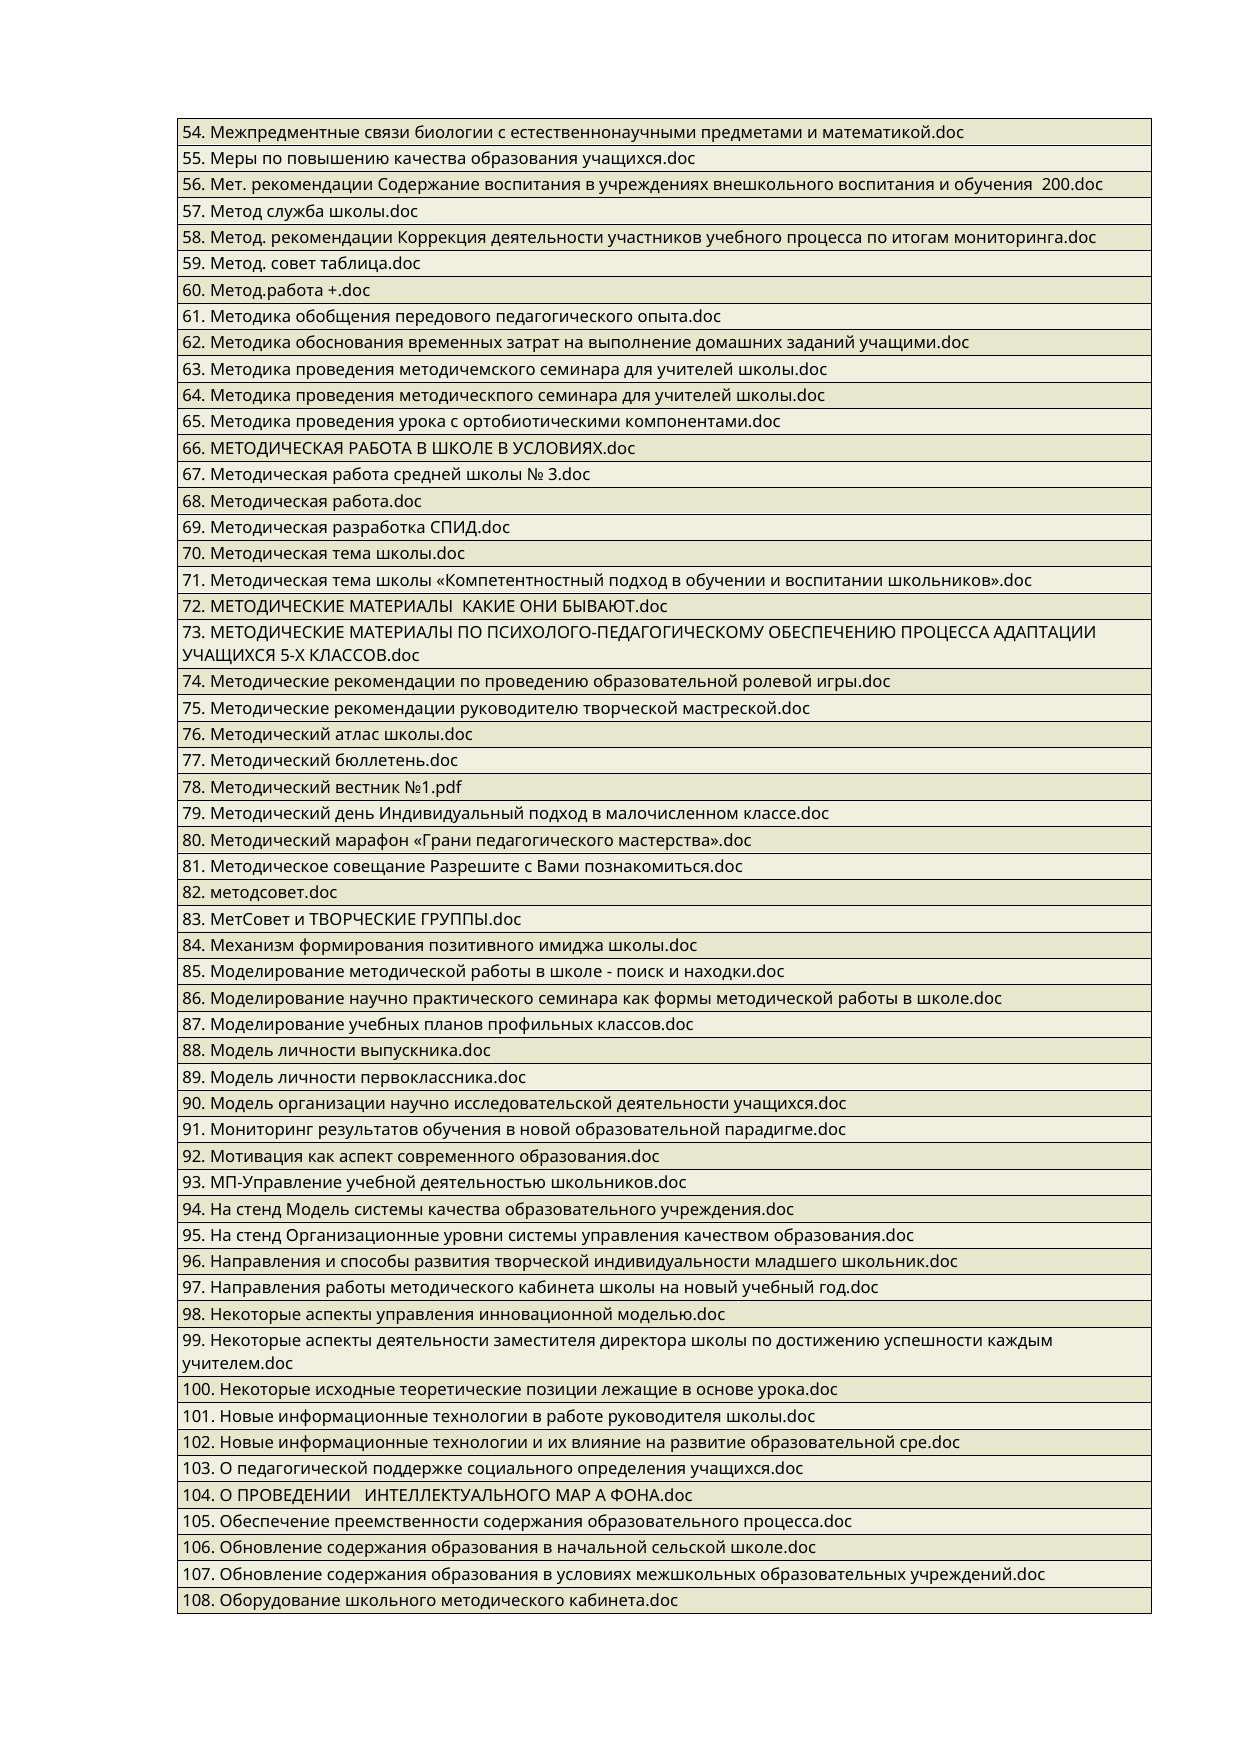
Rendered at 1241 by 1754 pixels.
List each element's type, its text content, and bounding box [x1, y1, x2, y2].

table_cell 80. Методический марафон «Грани педагогического мастерства».doc [178, 827, 1151, 852]
table_cell 105. Обеспечение преемственности содержания образовательного процесса.doc [178, 1509, 1151, 1534]
table_cell 86. Моделирование научно практического семинара как формы методической работы в школе.doc [178, 985, 1151, 1011]
table_cell 84. Механизм формирования позитивного имиджа школы.doc [178, 933, 1151, 958]
table_cell 93. МП-Управление учебной деятельностью школьников.doc [178, 1170, 1151, 1195]
table_cell 90. Модель организации научно исследовательской деятельности учащихся.doc [178, 1091, 1151, 1116]
table_cell 59. Метод. совет таблица.doc [178, 251, 1151, 276]
table_cell 75. Методические рекомендации руководителю творческой мастреской.doc [178, 695, 1151, 721]
table_cell 102. Новые информационные технологии и их влияние на развитие образовательной сре.doc [178, 1430, 1151, 1455]
table_cell 83. МетСовет и ТВОРЧЕСКИЕ ГРУППЫ.doc [178, 906, 1151, 931]
table_cell 89. Модель личности первоклассника.doc [178, 1064, 1151, 1089]
table_cell 79. Методический день Индивидуальный подход в малочисленном классе.doc [178, 801, 1151, 826]
table_cell 64. Методика проведения методическпого семинара для учителей школы.doc [178, 383, 1151, 408]
table_cell 61. Методика обобщения передового педагогического опыта.doc [178, 304, 1151, 329]
table_cell 87. Моделирование учебных планов профильных классов.doc [178, 1012, 1151, 1037]
table_cell 63. Методика проведения методичемского семинара для учителей школы.doc [178, 356, 1151, 382]
table_cell 78. Методический вестник №1.pdf [178, 774, 1151, 800]
table_cell 66. МЕТОДИЧЕСКАЯ РАБОТА В ШКОЛЕ В УСЛОВИЯХ.doc [178, 435, 1151, 461]
table_cell 77. Методический бюллетень.doc [178, 748, 1151, 773]
table_cell 99. Некоторые аспекты деятельности заместителя директора школы по достижению успешности каждым учителем.doc [178, 1328, 1151, 1376]
table_cell 69. Методическая разработка СПИД.doc [178, 515, 1151, 540]
table_cell 67. Методическая работа средней школы № 3.doc [178, 462, 1151, 487]
table_cell 103. О педагогической поддержке социального определения учащихся.doc [178, 1456, 1151, 1481]
table_cell 85. Моделирование методической работы в школе - поиск и находки.doc [178, 959, 1151, 984]
table_cell 96. Направления и способы развития творческой индивидуальности младшего школьник.doc [178, 1249, 1151, 1274]
table_cell 76. Методический атлас школы.doc [178, 722, 1151, 747]
table_cell 62. Методика обоснования временных затрат на выполнение домашних заданий учащими.doc [178, 330, 1151, 355]
table_cell 107. Обновление содержания образования в условиях межшкольных образовательных учреждений.doc [178, 1561, 1151, 1587]
table_cell 58. Метод. рекомендации Коррекция деятельности участников учебного процесса по итогам мониторинга.doc [178, 225, 1151, 250]
table_cell 97. Направления работы методического кабинета школы на новый учебный год.doc [178, 1275, 1151, 1300]
table_cell 82. методсовет.doc [178, 880, 1151, 905]
table_cell 108. Оборудование школьного методического кабинета.doc [178, 1588, 1151, 1613]
table_cell 74. Методические рекомендации по проведению образовательной ролевой игры.doc [178, 669, 1151, 694]
table_cell 81. Методическое совещание Разрешите с Вами познакомиться.doc [178, 854, 1151, 879]
table_cell 95. На стенд Организационные уровни системы управления качеством образования.doc [178, 1223, 1151, 1248]
table_cell 88. Модель личности выпускника.doc [178, 1038, 1151, 1063]
table_cell 94. На стенд Модель системы качества образовательного учреждения.doc [178, 1196, 1151, 1221]
table_cell 72. МЕТОДИЧЕСКИЕ МАТЕРИАЛЫ КАКИЕ ОНИ БЫВАЮТ.doc [178, 594, 1151, 619]
table_cell 104. О ПРОВЕДЕНИИ ИНТЕЛЛЕКТУАЛЬНОГО MAP А ФОНА.doc [178, 1482, 1151, 1508]
table_cell 98. Некоторые аспекты управления инновационной моделью.doc [178, 1301, 1151, 1327]
table_cell 57. Метод служба школы.doc [178, 198, 1151, 223]
table_cell 56. Мет. рекомендации Содержание воспитания в учреждениях внешкольного воспитания и обучения 200.doc [178, 172, 1151, 197]
table_cell 55. Меры по повышению качества образования учащихся.doc [178, 146, 1151, 171]
table_cell 101. Новые информационные технологии в работе руководителя школы.doc [178, 1403, 1151, 1428]
table_cell 70. Методическая тема школы.doc [178, 541, 1151, 566]
table_cell 71. Методическая тема школы «Компетентностный подход в обучении и воспитании школьников».doc [178, 567, 1151, 592]
table_cell 100. Некоторые исходные теоретические позиции лежащие в основе урока.doc [178, 1377, 1151, 1402]
table_cell 68. Методическая работа.doc [178, 488, 1151, 513]
table_cell 60. Метод.работа +.doc [178, 277, 1151, 303]
table_cell 54. Межпредментные связи биологии с естественнонаучными предметами и математикой.doc [178, 119, 1151, 144]
table_cell 106. Обновление содержания образования в начальной сельской школе.doc [178, 1535, 1151, 1560]
table_cell 92. Мотивация как аспект современного образования.doc [178, 1143, 1151, 1169]
table_cell 91. Мониторинг результатов обучения в новой образовательной парадигме.doc [178, 1117, 1151, 1142]
table_cell 73. МЕТОДИЧЕСКИЕ МАТЕРИАЛЫ ПО ПСИХОЛОГО-ПЕДАГОГИЧЕСКОМУ ОБЕСПЕЧЕНИЮ ПРОЦЕССА АДАПТАЦИИ УЧАЩИХСЯ 5-Х КЛАССОВ.doc [178, 620, 1151, 668]
table_cell 65. Методика проведения урока с ортобиотическими компонентами.doc [178, 409, 1151, 434]
